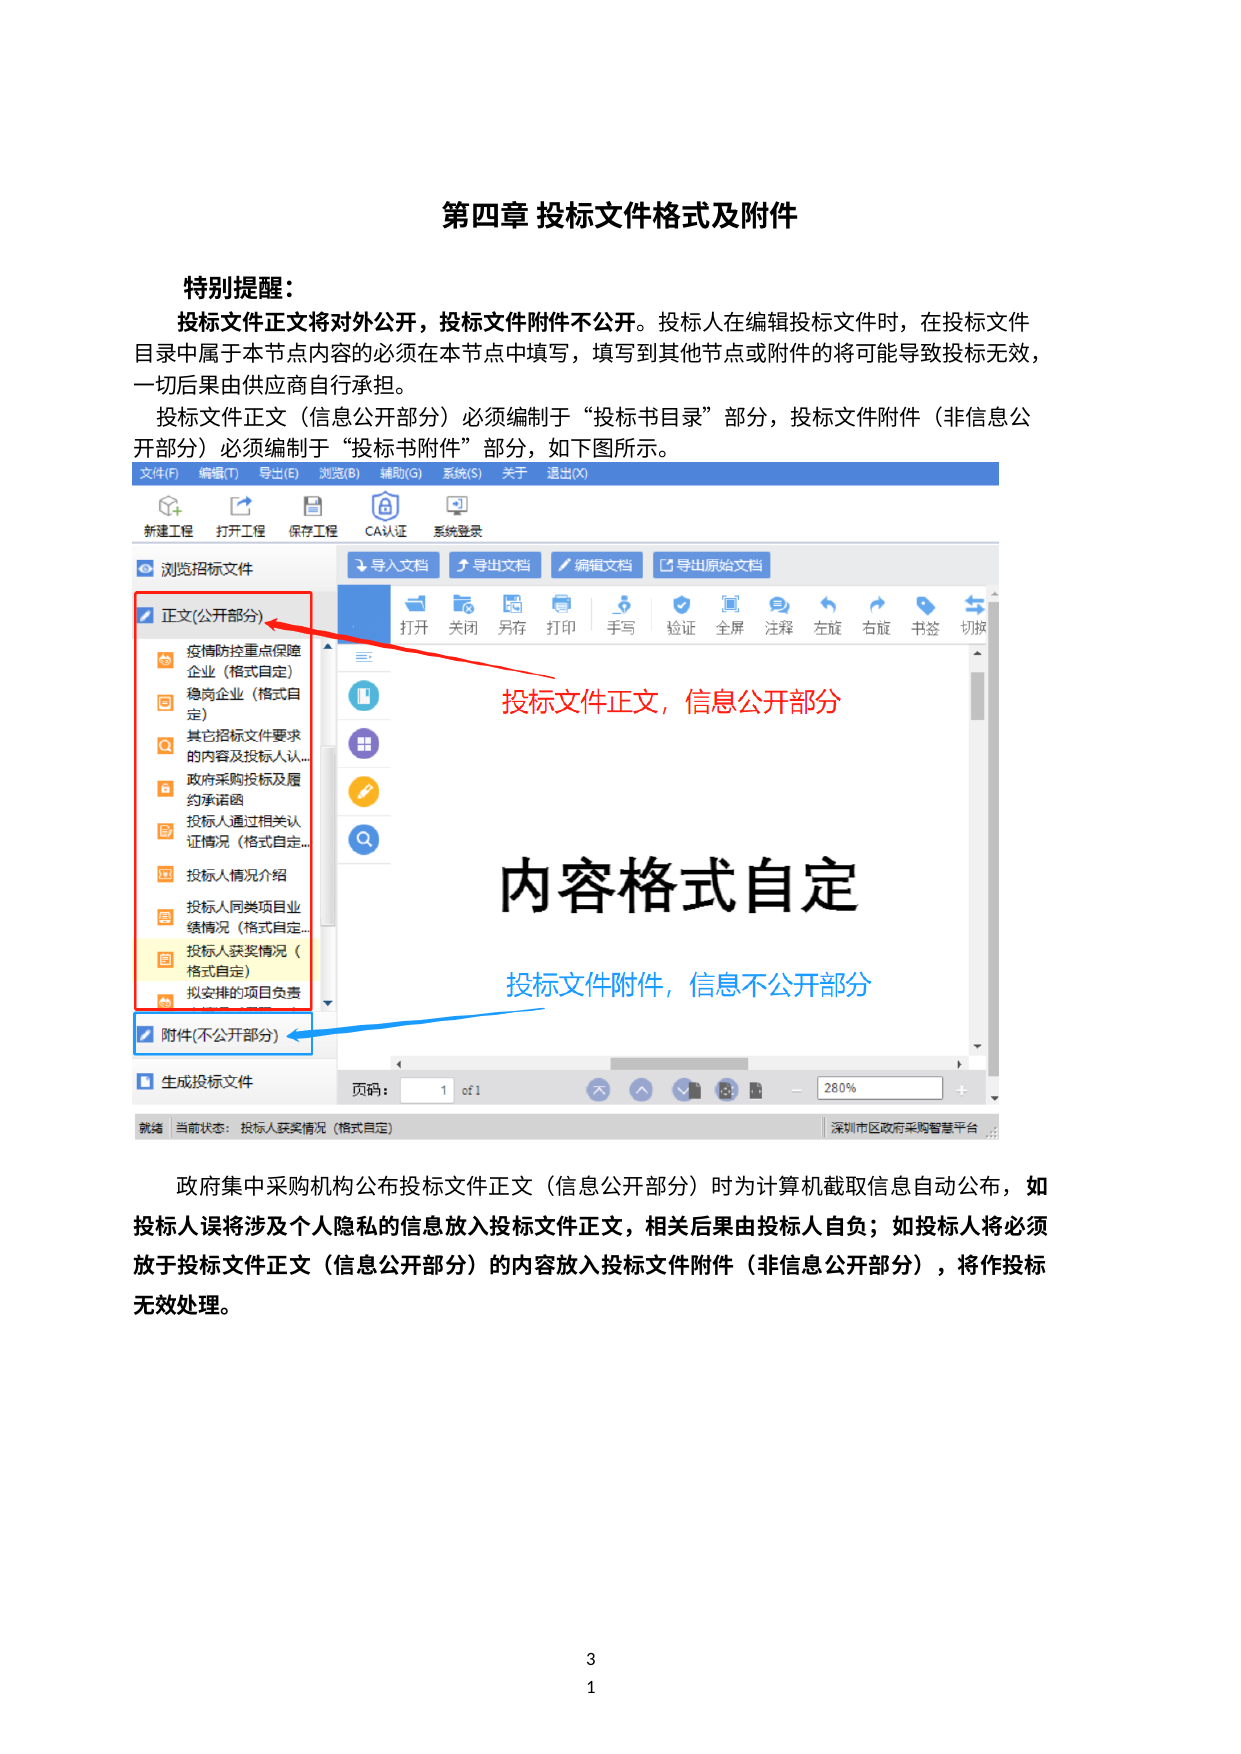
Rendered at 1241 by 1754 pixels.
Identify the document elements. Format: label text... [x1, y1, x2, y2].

picture [132, 462, 999, 1140]
text 投标文件正文将对外公开，投标文件附件不公开。投标人在编辑投标文件时，在投标文件目录中属于本节点内容的必须在本节点中填写，填写到其他节点或附件的将可能导致投标无效，一切后果由供应商自行承担。 [133, 304, 1048, 399]
text 特别提醒： [133, 268, 1048, 304]
subtitle 第四章 投标文件格式及附件 [133, 192, 1048, 234]
text 投标文件正文（信息公开部分）必须编制于“投标书目录”部分，投标文件附件（非信息公开部分）必须编制于“投标书附件”部分，如下图所示。 [133, 399, 1048, 463]
text 政府集中采购机构公布投标文件正文（信息公开部分）时为计算机截取信息自动公布，如投标人误将涉及个人隐私的信息放入投标文件正文，相关后果由投标人自负；如投标人将必须放于投标文件正文（信息公开部分）的内容放入投标文件附件（非信息公开部分），将作投标无效处理。 [133, 1169, 1048, 1319]
